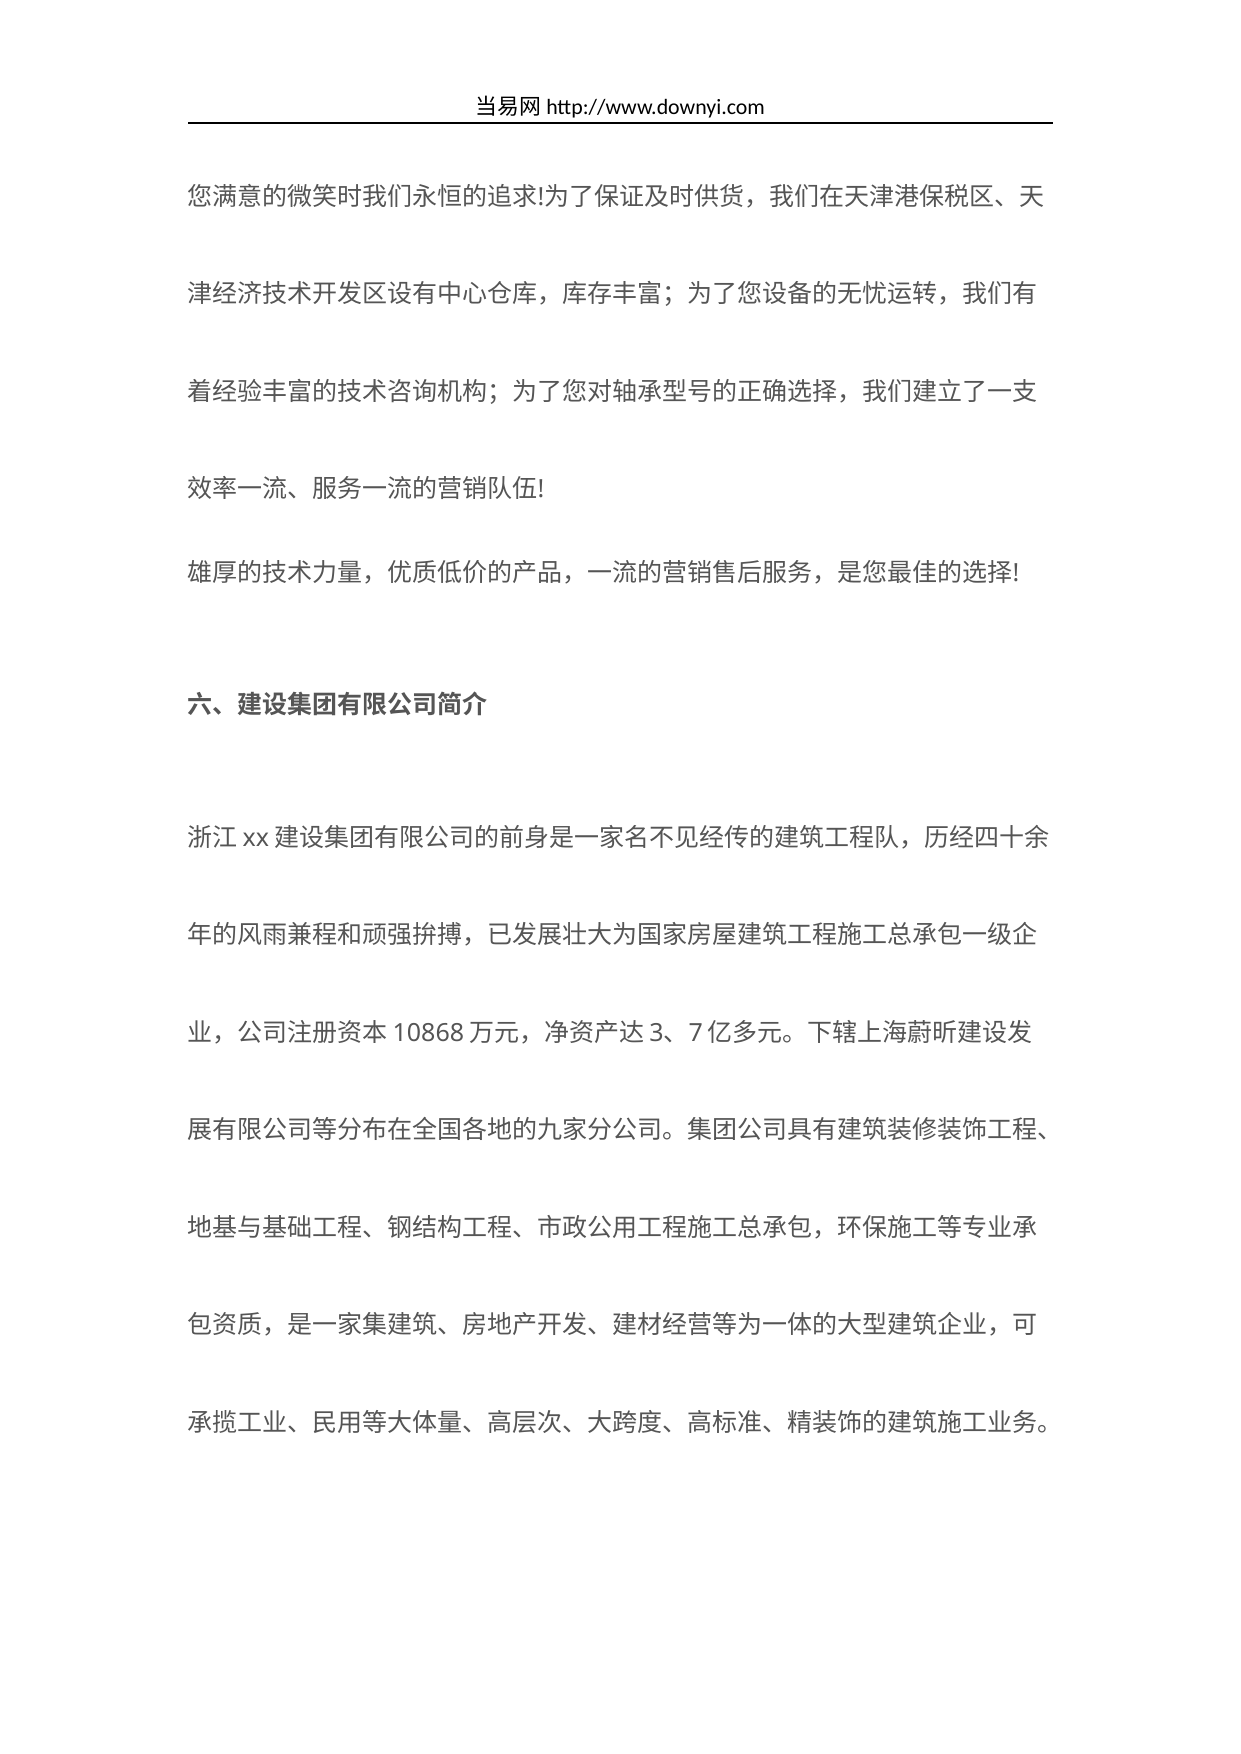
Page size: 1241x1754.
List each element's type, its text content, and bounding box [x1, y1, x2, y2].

text 雄厚的技术力量，优质低价的产品，一流的营销售后服务，是您最佳的选择! [187, 538, 1053, 603]
text 您满意的微笑时我们永恒的追求!为了保证及时供货，我们在天津港保税区、天津经济技术开发区设有中心仓库，库存丰富；为了您设备的无忧运转，我们有着经验丰富的技术咨询机构；为了您对轴承型号的正确选择，我们建立了一支效率一流、服务一流的营销队伍! [187, 162, 1053, 519]
text 浙江xx建设集团有限公司的前身是一家名不见经传的建筑工程队，历经四十余年的风雨兼程和顽强拚搏，已发展壮大为国家房屋建筑工程施工总承包一级企业，公司注册资本10868万元，净资产达3、7亿多元。下辖上海蔚昕建设发展有限公司等分布在全国各地的九家分公司。集团公司具有建筑装修装饰工程、地基与基础工程、钢结构工程、市政公用工程施工总承包，环保施工等专业承包资质，是一家集建筑、房地产开发、建材经营等为一体的大型建筑企业，可承揽工业、民用等大体量、高层次、大跨度、高标准、精装饰的建筑施工业务。 [187, 803, 1053, 1453]
text 六、建设集团有限公司简介 [187, 670, 1053, 735]
